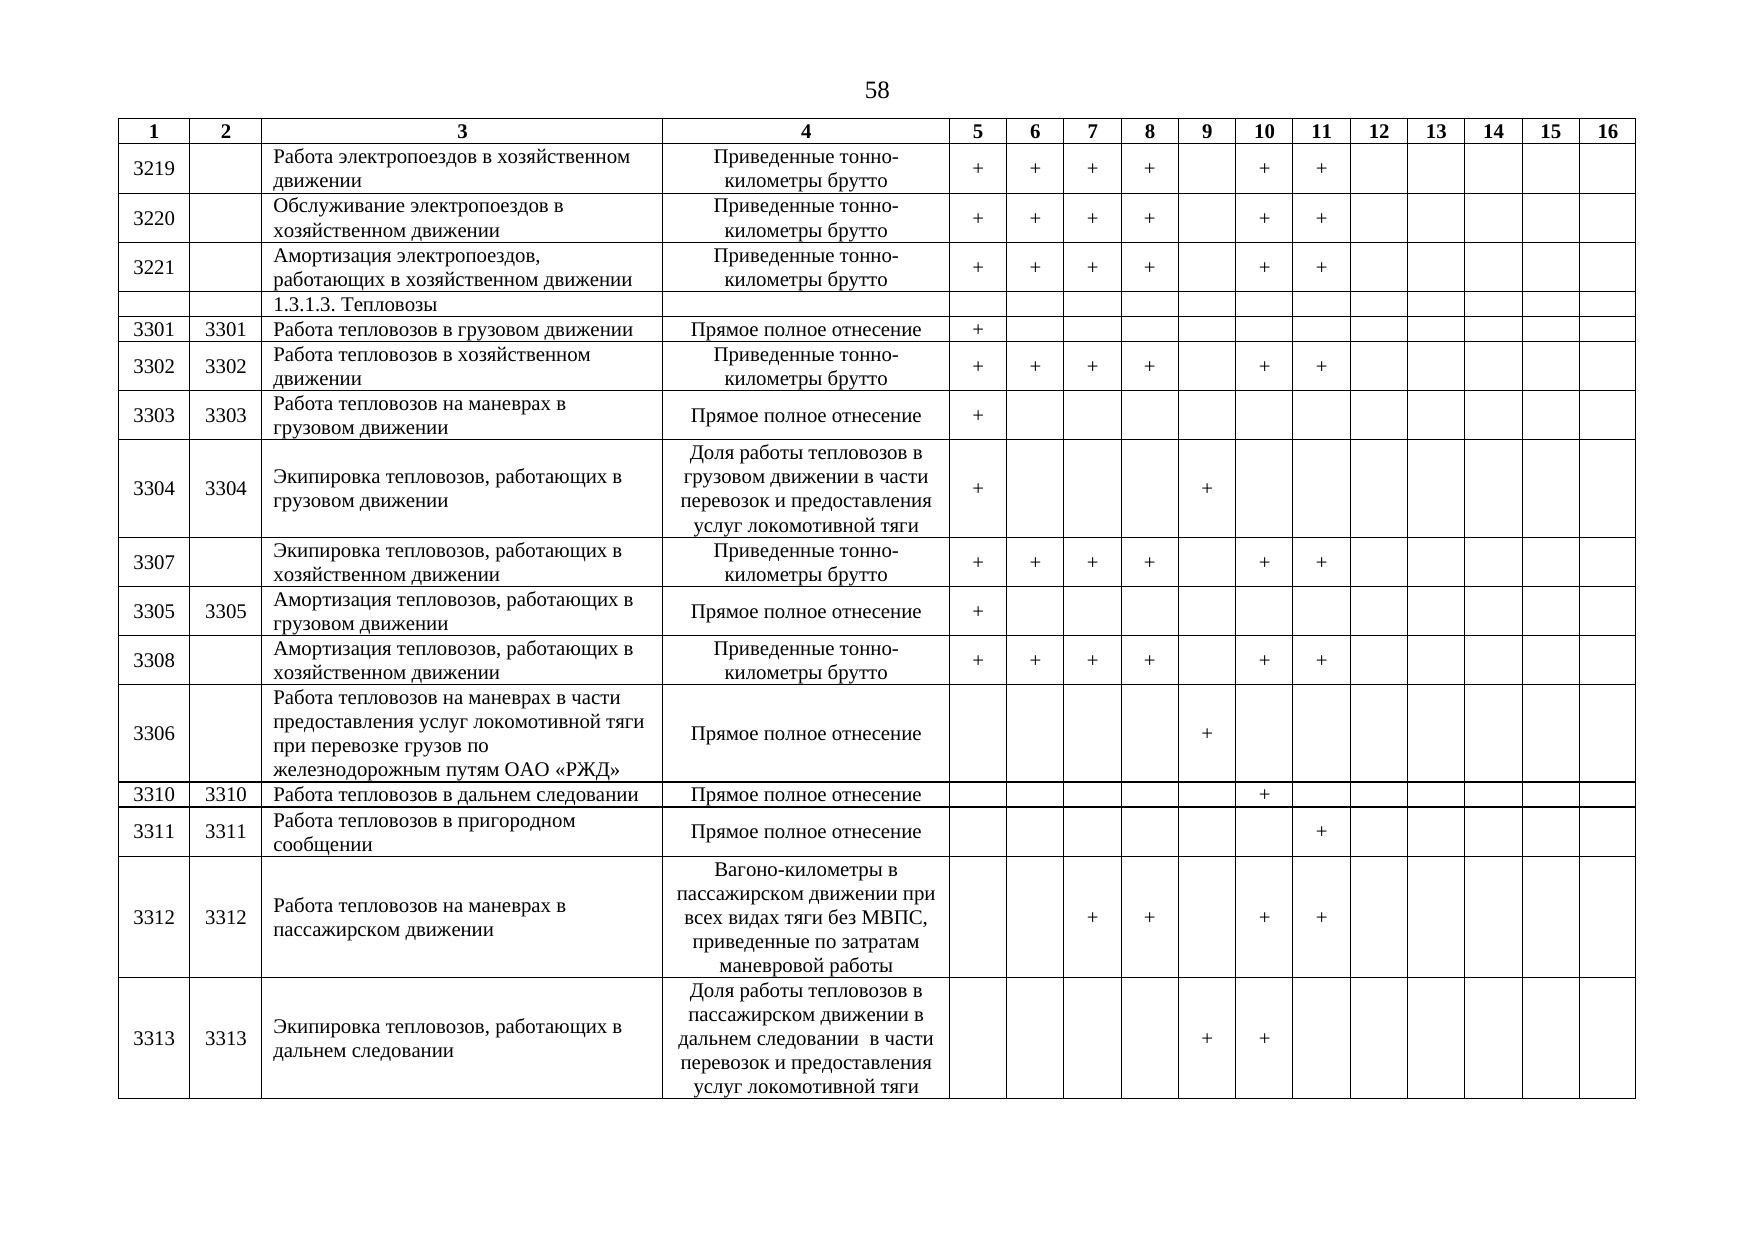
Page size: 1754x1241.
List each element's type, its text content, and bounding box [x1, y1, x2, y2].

table_header 4 [663, 119, 949, 143]
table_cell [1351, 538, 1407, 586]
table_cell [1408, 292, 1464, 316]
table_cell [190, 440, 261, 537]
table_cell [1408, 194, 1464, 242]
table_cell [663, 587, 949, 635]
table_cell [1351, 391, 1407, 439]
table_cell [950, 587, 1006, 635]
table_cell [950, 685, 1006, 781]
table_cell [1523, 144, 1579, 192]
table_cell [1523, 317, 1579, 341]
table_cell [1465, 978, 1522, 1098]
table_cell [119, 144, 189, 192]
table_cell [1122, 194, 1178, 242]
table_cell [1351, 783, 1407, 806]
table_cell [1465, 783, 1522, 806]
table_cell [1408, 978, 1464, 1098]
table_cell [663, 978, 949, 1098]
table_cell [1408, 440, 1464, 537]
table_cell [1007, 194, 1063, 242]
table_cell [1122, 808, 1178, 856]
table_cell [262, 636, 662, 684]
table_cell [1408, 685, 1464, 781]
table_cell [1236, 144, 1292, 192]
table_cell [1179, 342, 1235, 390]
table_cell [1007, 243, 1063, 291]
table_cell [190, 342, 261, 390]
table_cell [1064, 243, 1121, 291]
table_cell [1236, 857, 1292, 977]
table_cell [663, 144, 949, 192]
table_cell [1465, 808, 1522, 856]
table_header 5 [950, 119, 1006, 143]
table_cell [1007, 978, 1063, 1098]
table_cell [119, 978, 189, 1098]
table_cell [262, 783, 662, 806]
table_header 6 [1007, 119, 1063, 143]
table_header 11 [1293, 119, 1350, 143]
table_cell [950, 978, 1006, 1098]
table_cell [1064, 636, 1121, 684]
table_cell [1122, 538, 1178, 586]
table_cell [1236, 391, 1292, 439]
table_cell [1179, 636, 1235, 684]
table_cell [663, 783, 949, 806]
table_header 3 [262, 119, 662, 143]
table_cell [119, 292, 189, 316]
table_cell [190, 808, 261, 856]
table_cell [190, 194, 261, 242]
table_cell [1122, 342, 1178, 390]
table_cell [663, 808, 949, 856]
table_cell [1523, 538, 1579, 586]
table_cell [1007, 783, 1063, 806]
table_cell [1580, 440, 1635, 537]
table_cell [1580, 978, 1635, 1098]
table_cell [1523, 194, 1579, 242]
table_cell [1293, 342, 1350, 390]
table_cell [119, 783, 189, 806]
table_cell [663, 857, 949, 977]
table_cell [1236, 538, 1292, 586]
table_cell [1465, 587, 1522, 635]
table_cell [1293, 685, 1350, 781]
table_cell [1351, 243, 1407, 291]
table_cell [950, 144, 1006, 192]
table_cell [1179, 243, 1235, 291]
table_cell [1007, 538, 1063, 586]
table_header 2 [190, 119, 261, 143]
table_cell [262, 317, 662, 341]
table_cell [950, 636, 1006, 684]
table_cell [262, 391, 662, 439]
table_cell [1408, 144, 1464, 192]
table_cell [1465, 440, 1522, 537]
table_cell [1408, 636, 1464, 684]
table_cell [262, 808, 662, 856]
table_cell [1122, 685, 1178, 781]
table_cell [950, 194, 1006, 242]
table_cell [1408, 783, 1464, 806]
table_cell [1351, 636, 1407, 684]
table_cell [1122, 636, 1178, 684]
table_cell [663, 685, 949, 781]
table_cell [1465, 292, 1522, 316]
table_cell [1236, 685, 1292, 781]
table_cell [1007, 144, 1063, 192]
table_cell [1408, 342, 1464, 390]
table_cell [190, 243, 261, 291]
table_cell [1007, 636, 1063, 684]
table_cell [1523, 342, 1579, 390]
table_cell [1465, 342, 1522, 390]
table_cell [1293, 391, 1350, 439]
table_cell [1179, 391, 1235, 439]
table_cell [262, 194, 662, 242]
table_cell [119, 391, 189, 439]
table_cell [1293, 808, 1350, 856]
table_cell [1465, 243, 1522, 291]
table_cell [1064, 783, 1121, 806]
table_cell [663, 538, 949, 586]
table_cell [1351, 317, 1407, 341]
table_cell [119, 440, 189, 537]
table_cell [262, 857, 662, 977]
table_header 13 [1408, 119, 1464, 143]
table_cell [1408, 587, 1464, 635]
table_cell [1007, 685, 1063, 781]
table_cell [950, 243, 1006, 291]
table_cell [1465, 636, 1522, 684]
table_header 10 [1236, 119, 1292, 143]
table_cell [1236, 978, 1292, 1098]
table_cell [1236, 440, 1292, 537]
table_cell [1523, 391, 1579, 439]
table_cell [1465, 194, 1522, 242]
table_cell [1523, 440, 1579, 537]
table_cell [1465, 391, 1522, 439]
table_header 1 [119, 119, 189, 143]
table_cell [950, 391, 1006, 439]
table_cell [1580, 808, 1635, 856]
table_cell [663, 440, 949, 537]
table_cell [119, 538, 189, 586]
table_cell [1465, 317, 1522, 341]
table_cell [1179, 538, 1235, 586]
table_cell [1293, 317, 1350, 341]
table_header 8 [1122, 119, 1178, 143]
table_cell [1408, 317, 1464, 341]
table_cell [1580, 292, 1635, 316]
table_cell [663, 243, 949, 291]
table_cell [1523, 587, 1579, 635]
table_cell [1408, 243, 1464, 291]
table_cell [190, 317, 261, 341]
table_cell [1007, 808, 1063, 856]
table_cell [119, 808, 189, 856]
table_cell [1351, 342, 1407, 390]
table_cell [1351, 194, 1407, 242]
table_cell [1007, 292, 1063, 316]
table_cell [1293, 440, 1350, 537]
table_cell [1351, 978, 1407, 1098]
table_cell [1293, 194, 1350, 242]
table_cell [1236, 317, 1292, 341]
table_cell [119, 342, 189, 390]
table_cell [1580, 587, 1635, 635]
table_header 12 [1351, 119, 1407, 143]
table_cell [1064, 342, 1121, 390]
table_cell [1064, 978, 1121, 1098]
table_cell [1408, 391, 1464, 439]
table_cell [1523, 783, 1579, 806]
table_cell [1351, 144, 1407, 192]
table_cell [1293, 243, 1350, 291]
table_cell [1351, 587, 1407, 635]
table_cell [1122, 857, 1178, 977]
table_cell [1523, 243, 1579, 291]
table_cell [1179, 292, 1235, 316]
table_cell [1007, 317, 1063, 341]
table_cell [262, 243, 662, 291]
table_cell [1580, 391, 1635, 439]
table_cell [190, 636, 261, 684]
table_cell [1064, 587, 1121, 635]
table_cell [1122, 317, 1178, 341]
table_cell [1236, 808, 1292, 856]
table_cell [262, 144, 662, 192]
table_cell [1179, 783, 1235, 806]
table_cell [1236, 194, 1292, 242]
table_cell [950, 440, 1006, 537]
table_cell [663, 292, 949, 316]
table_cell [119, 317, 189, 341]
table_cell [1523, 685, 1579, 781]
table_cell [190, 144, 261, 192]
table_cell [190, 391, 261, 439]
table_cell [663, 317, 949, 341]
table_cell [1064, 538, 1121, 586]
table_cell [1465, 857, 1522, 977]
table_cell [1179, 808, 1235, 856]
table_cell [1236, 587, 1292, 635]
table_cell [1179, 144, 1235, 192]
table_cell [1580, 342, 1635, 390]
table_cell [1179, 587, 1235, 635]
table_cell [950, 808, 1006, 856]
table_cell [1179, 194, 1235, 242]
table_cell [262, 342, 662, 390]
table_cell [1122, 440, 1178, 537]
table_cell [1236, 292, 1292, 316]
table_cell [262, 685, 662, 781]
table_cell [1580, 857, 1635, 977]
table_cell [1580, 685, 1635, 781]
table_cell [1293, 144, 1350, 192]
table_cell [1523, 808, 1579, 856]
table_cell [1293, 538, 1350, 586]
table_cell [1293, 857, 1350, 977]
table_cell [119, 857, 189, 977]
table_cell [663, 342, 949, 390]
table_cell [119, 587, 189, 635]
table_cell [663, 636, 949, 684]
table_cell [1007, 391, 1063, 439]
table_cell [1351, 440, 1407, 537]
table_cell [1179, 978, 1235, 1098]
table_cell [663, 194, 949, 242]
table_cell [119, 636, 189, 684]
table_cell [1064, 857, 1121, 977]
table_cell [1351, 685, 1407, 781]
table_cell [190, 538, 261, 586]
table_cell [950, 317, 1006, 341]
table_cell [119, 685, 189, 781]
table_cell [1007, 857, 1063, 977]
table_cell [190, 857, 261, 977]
table_header 15 [1523, 119, 1579, 143]
table_header 7 [1064, 119, 1121, 143]
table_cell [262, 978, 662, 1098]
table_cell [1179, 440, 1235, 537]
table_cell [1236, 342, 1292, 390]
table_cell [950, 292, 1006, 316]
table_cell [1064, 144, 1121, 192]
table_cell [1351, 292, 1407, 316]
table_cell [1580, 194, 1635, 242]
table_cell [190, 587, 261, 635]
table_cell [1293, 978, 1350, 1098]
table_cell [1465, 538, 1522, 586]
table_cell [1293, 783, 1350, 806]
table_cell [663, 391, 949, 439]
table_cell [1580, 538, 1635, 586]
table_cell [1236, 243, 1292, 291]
table_header 9 [1179, 119, 1235, 143]
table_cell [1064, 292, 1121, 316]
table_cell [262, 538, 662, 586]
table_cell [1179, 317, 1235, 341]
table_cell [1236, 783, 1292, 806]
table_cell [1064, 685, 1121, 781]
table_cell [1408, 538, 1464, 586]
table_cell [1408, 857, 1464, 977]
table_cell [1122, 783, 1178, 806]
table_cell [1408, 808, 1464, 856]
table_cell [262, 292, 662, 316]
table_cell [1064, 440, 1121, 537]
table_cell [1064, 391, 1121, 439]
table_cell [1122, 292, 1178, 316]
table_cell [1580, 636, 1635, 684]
table_header 16 [1580, 119, 1635, 143]
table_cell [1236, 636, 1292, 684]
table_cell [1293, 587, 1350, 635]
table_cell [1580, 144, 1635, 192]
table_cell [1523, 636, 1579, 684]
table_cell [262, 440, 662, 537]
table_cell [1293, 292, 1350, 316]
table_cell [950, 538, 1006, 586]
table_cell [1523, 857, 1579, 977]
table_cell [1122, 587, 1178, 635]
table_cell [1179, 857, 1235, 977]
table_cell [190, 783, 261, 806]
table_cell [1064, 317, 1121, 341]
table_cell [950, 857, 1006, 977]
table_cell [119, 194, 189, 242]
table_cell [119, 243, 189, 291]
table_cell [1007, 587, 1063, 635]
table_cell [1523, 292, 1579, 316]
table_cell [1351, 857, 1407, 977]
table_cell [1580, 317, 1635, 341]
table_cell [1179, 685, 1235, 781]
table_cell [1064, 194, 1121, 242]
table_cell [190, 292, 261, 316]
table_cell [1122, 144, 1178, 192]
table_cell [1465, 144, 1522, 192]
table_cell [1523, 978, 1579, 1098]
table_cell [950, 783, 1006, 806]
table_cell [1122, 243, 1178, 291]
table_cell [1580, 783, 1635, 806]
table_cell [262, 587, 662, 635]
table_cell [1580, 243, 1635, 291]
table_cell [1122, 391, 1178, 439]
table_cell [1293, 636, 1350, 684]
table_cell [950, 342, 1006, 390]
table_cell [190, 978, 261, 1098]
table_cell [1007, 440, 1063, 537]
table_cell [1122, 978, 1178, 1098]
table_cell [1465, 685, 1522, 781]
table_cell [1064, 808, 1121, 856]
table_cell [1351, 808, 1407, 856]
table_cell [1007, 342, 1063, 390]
table_header 14 [1465, 119, 1522, 143]
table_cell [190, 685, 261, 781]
